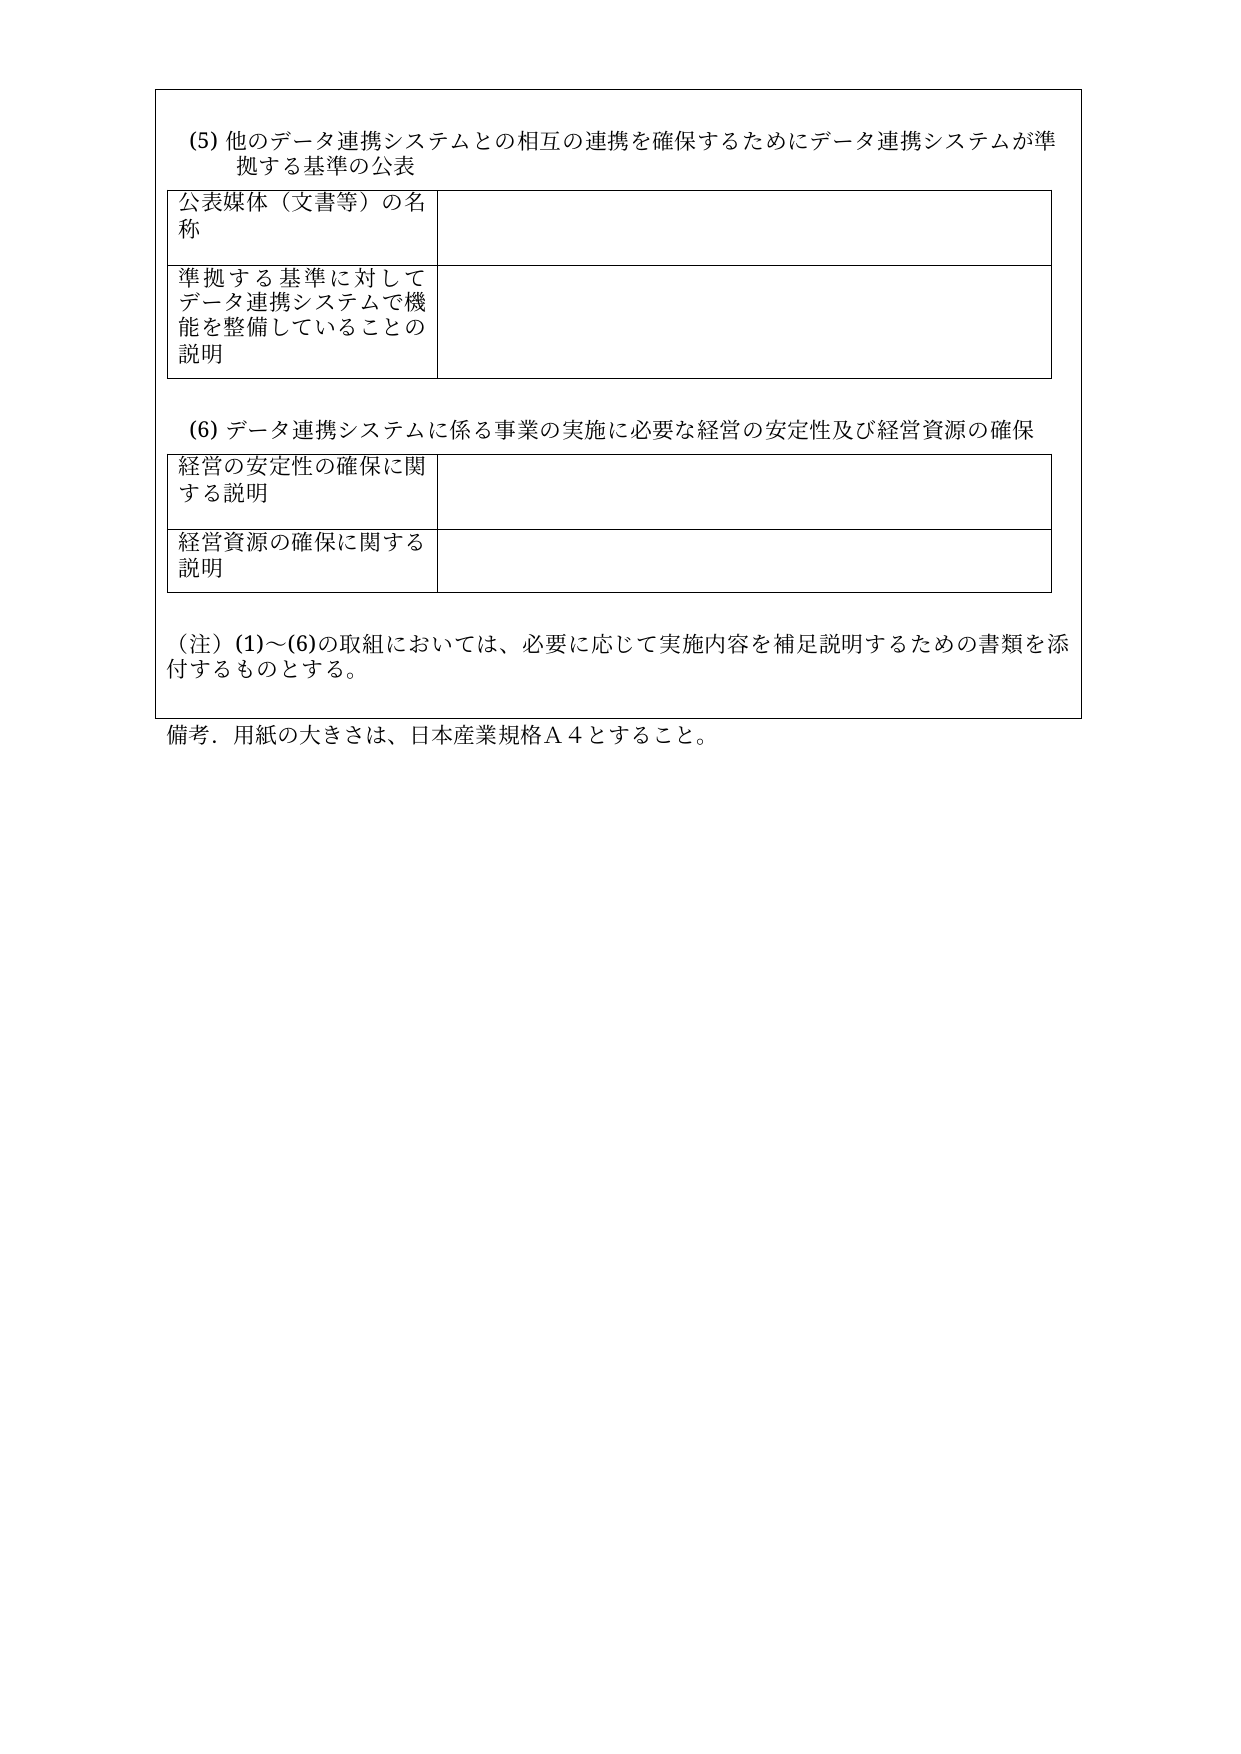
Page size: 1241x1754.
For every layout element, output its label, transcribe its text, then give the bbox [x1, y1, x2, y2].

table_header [156, 90, 1081, 717]
text 備考．用紙の大きさは、日本産業規格Ａ４とすること。 [167, 719, 1070, 750]
